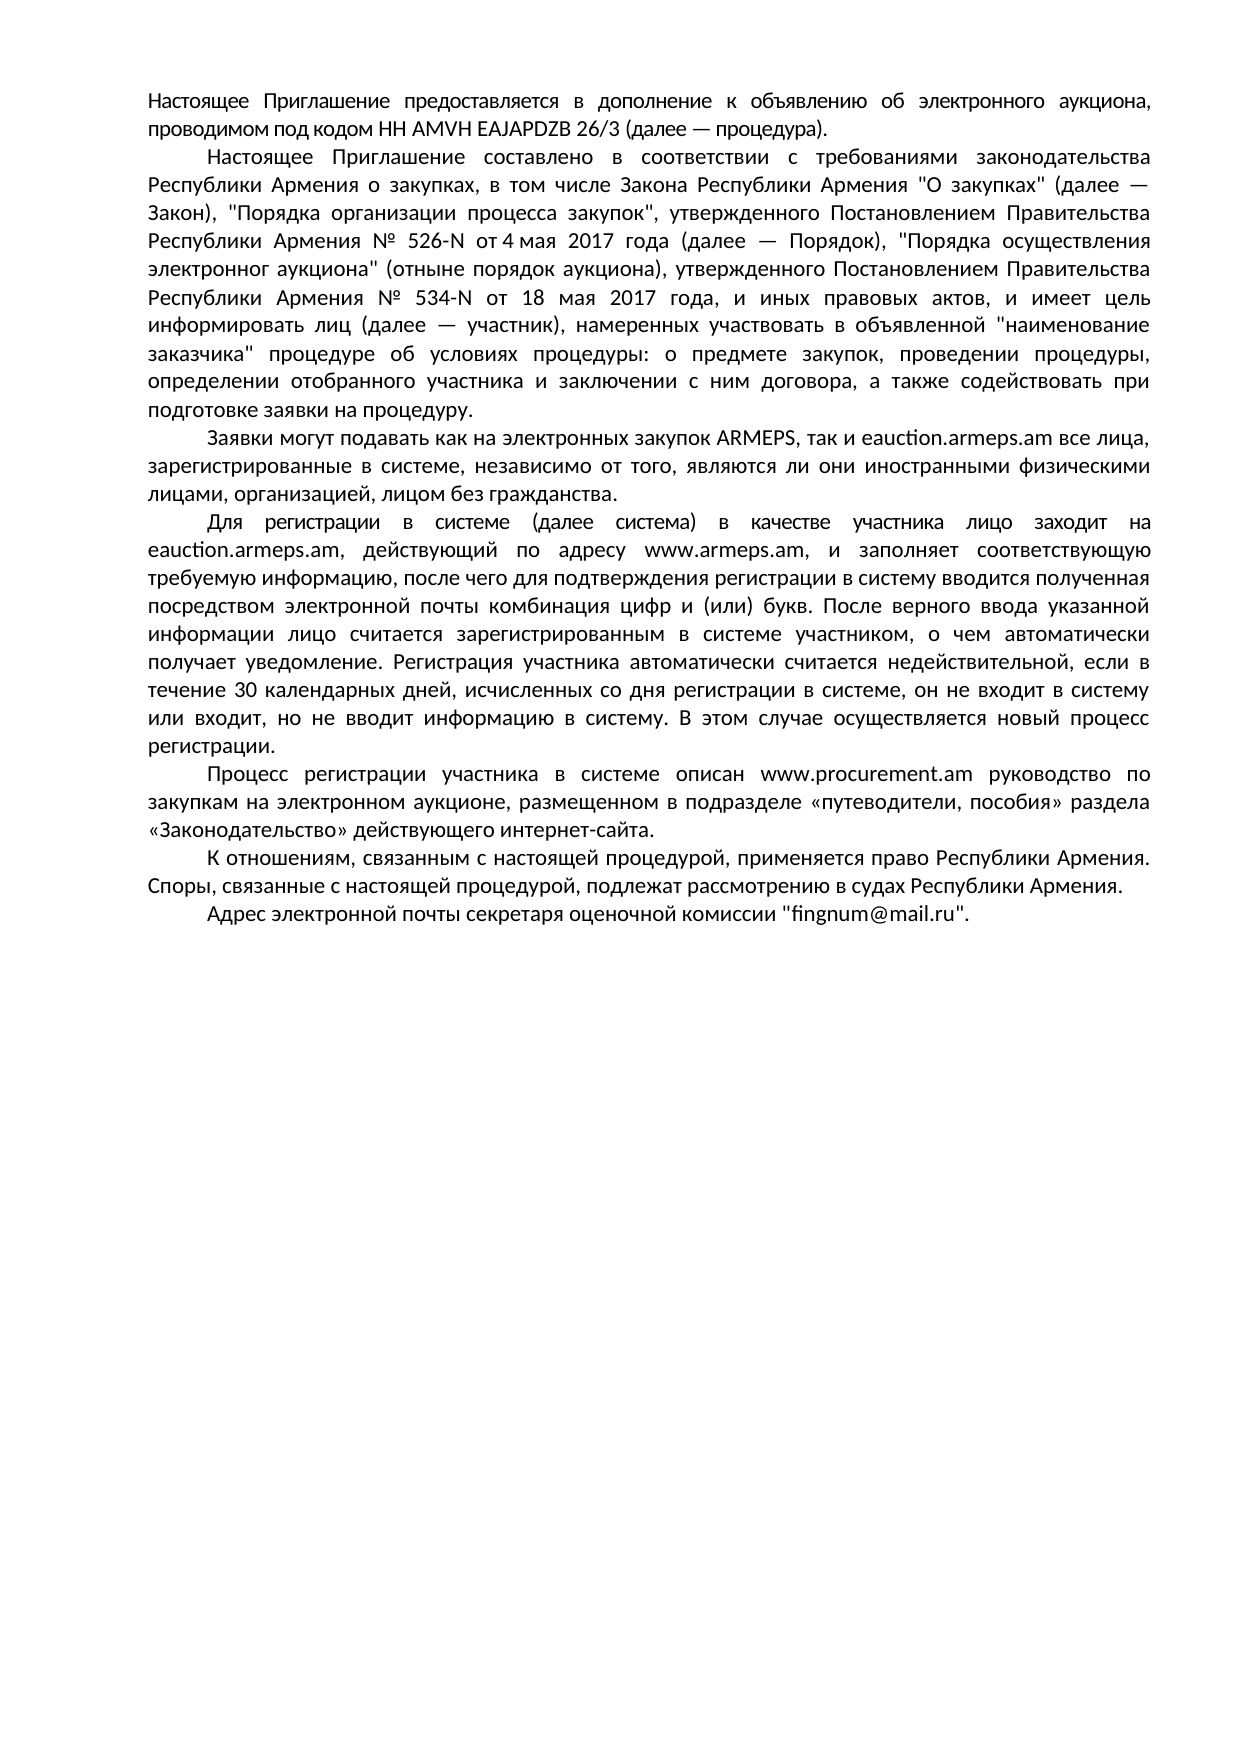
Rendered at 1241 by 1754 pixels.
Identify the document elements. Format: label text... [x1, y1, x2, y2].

text Заявки могут подавать как на электронных закупок ARMEPS, так и eauction.armeps.am все лица, зарегистрированные в системе, независимо от того, являются ли они иностранными физическими лицами, организацией, лицом без гражданства. [148, 423, 1152, 507]
text Настоящее Приглашение предоставляется в дополнение к объявлению об электронного аукциона, проводимом под кодом HH AMVH EAJAPDZB 26/3 (далее — процедура). [148, 86, 1152, 142]
text Для регистрации в системе (далее система) в качестве участника лицо заходит на eauction.armeps.am, действующий по адресу www.armeps.am, и заполняет соответствующую требуемую информацию, после чего для подтверждения регистрации в систему вводится полученная посредством электронной почты комбинация цифр и (или) букв. После верного ввода указанной информации лицо считается зарегистрированным в системе участником, о чем автоматически получает уведомление. Регистрация участника автоматически считается недействительной, если в течение 30 календарных дней, исчисленных со дня регистрации в системе, он не входит в систему или входит, но не вводит информацию в систему. В этом случае осуществляется новый процесс регистрации. [148, 507, 1152, 759]
text Адрес электронной почты секретаря оценочной комиссии "fingnum@mail.ru". [148, 899, 1152, 927]
text Процесс регистрации участника в системе описан www.procurement.am руководство по закупкам на электронном аукционе, размещенном в подразделе «путеводители, пособия» раздела «Законодательство» действующего интернет-сайта. [148, 759, 1152, 843]
text Настоящее Приглашение составлено в соответствии с требованиями законодательства Республики Армения о закупках, в том числе Закона Республики Армения "О закупках" (далее — Закон), "Порядка организации процесса закупок", утвержденного Постановлением Правительства Республики Армения № 526-N от 4 мая 2017 года (далее — Порядок), "Порядка осуществления электронног аукциона" (отныне порядок аукциона), утвержденного Постановлением Правительства Республики Армения № 534-N от 18 мая 2017 года, и иных правовых актов, и имеет цель информировать лиц (далее — участник), намеренных участвовать в объявленной "наименование заказчика" процедуре об условиях процедуры: о предмете закупок, проведении процедуры, определении отобранного участника и заключении с ним договора, а также содействовать при подготовке заявки на процедуру. [148, 142, 1152, 423]
text К отношениям, связанным с настоящей процедурой, применяется право Республики Армения. Споры, связанные с настоящей процедурой, подлежат рассмотрению в судах Республики Армения. [148, 843, 1152, 899]
